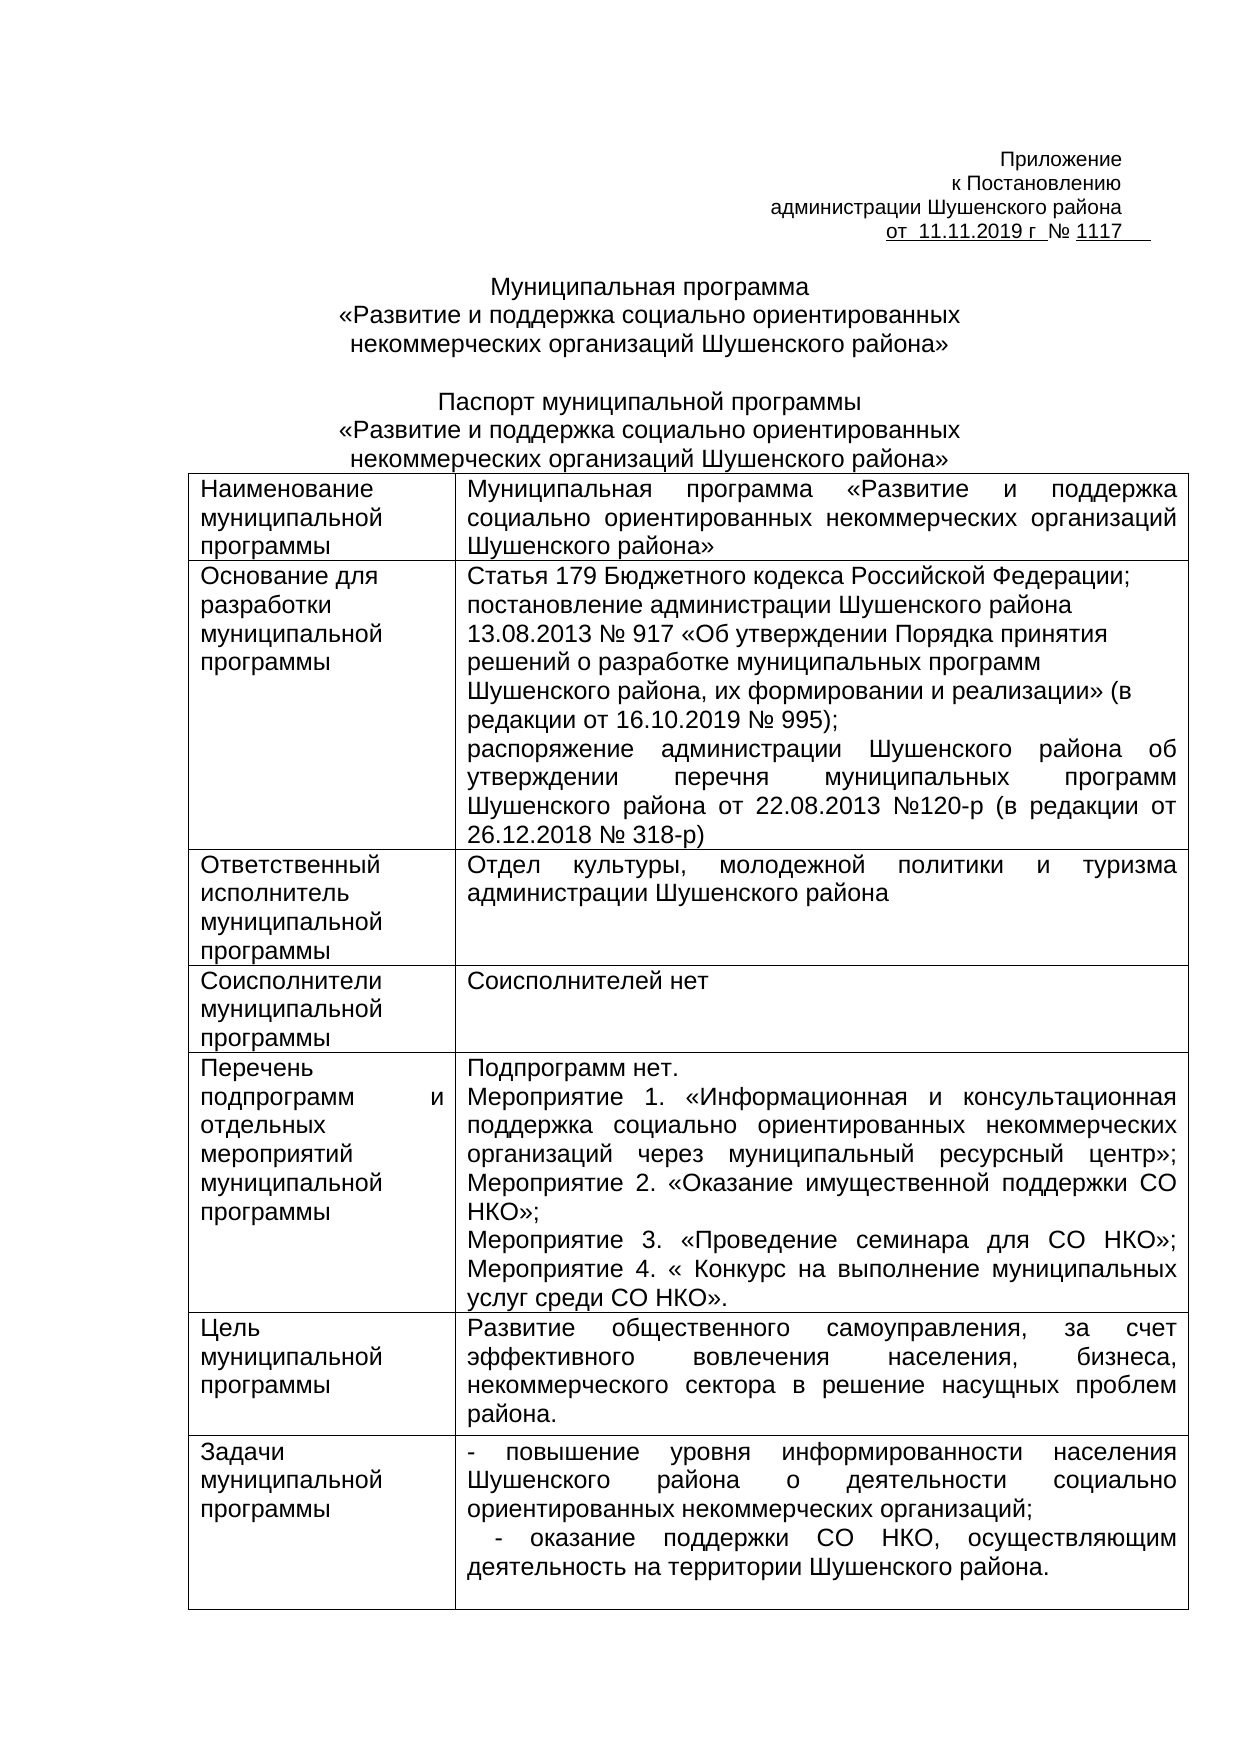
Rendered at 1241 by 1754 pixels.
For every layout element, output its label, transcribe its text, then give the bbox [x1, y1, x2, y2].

table_cell - повышение уровня информированности населения Шушенского района о деятельности социально ориентированных некоммерческих организаций; - оказание поддержки СО НКО, осуществляющим деятельность на территории Шушенского района. [456, 1436, 1188, 1609]
table_cell Цель муниципальной программы [189, 1313, 455, 1435]
table_cell Основание для разработки муниципальной программы [189, 561, 455, 848]
table_cell Соисполнители муниципальной программы [189, 966, 455, 1052]
title от 11.11.2019 г № 1117 [177, 219, 1122, 243]
table_cell Отдел культуры, молодежной политики и туризма администрации Шушенского района [456, 850, 1188, 964]
text «Развитие и поддержка социально ориентированных [177, 300, 1122, 329]
title Муниципальная программа [177, 271, 1122, 300]
title администрации Шушенского района [177, 195, 1122, 219]
table_cell Ответственный исполнитель муниципальной программы [189, 850, 455, 964]
table_cell Перечень подпрограмм и отдельных мероприятий муниципальной программы [189, 1053, 455, 1312]
title Паспорт муниципальной программы [177, 386, 1122, 415]
table_cell Статья 179 Бюджетного кодекса Российской Федерации; постановление администрации Шушенского района 13.08.2013 № 917 «Об утверждении Порядка принятия решений о разработке муниципальных программ Шушенского района, их формировании и реализации» (в редакции от 16.10.2019 № 995); распоряжение администрации Шушенского района об утверждении перечня муниципальных программ Шушенского района от 22.08.2013 №120-р (в редакции от 26.12.2018 № 318-р) [456, 561, 1188, 848]
table_cell Задачи муниципальной программы [189, 1436, 455, 1609]
table_header Наименование муниципальной программы [189, 474, 455, 560]
table_cell Подпрограмм нет. Мероприятие 1. «Информационная и консультационная поддержка социально ориентированных некоммерческих организаций через муниципальный ресурсный центр»; Мероприятие 2. «Оказание имущественной поддержки СО НКО»; Мероприятие 3. «Проведение семинара для СО НКО»; Мероприятие 4. « Конкурс на выполнение муниципальных услуг среди СО НКО». [456, 1053, 1188, 1312]
title к Постановлению [177, 171, 1122, 195]
text Приложение [177, 118, 1122, 171]
table_cell Развитие общественного самоуправления, за счет эффективного вовлечения населения, бизнеса, некоммерческого сектора в решение насущных проблем района. [456, 1313, 1188, 1435]
text некоммерческих организаций Шушенского района» [177, 444, 1122, 473]
table_header Муниципальная программа «Развитие и поддержка социально ориентированных некоммерческих организаций Шушенского района» [456, 474, 1188, 560]
text некоммерческих организаций Шушенского района» [177, 329, 1122, 358]
text «Развитие и поддержка социально ориентированных [177, 415, 1122, 444]
table_cell Соисполнителей нет [456, 966, 1188, 1052]
